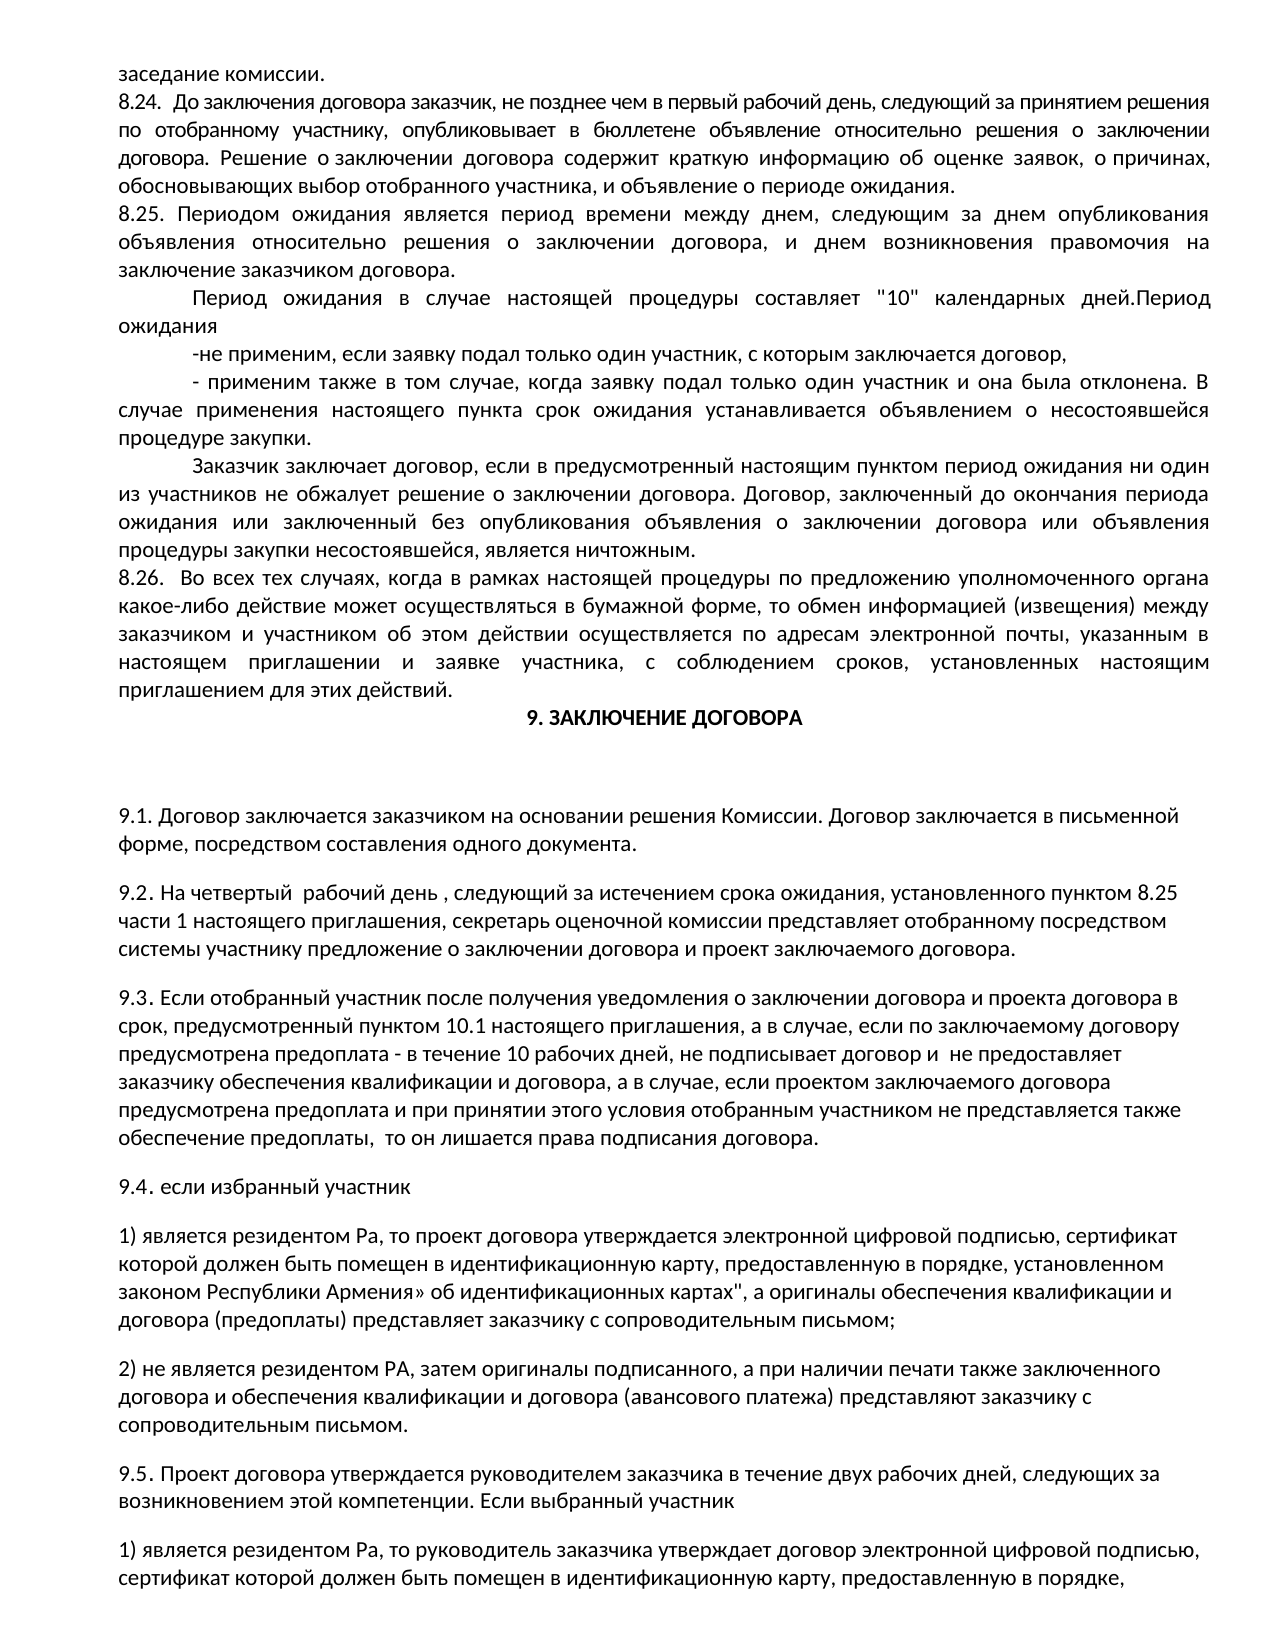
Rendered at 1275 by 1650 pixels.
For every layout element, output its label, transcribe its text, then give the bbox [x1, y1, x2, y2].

text 8.26. Во всех тех случаях, когда в рамках настоящей процедуры по предложению уполномоченного органа какое-либо действие может осуществляться в бумажной форме, то обмен информацией (извещения) между заказчиком и участником об этом действии осуществляется по адресам электронной почты, указанным в настоящем приглашении и заявке участника, с соблюдением сроков, установленных настоящим приглашением для этих действий. [118, 563, 1211, 703]
text 8.24. До заключения договора заказчик, не позднее чем в первый рабочий день, следующий за принятием решения по отобранному участнику, опубликовывает в бюллетене объявление относительно решения о заключении договора. Решение о заключении договора содержит краткую информацию об оценке заявок, о причинах, обосновывающих выбор отобранного участника, и объявление о периоде ожидания. [118, 87, 1211, 199]
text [118, 1536, 1211, 1592]
text 9.5․ Проект договора утверждается руководителем заказчика в течение двух рабочих дней, следующих за возникновением этой компетенции. Если выбранный участник [118, 1459, 1211, 1515]
text 9.2․ На четвертый рабочий день , следующий за истечением срока ожидания, установленного пунктом 8.25 части 1 настоящего приглашения, секретарь оценочной комиссии представляет отобранному посредством системы участнику предложение о заключении договора и проект заключаемого договора. [118, 878, 1211, 962]
text 2) не является резидентом РА, затем оригиналы подписанного, а при наличии печати также заключенного договора и обеспечения квалификации и договора (авансового платежа) представляют заказчику с сопроводительным письмом. [118, 1354, 1211, 1438]
text 1) является резидентом Ра, то проект договора утверждается электронной цифровой подписью, сертификат которой должен быть помещен в идентификационную карту, предоставленную в порядке, установленном законом Республики Армения» об идентификационных картах", а оригиналы обеспечения квалификации и договора (предоплаты) представляет заказчику с сопроводительным письмом; [118, 1221, 1211, 1333]
text Заказчик заключает договор, если в предусмотренный настоящим пунктом период ожидания ни один из участников не обжалует решение о заключении договора. Договор, заключенный до окончания периода ожидания или заключенный без опубликования объявления о заключении договора или объявления процедуры закупки несостоявшейся, является ничтожным. [118, 451, 1211, 563]
text 9.4․ если избранный участник [118, 1172, 1211, 1200]
text 9.1. Договор заключается заказчиком на основании решения Комиссии. Договор заключается в письменной форме, посредством составления одного документа. [118, 801, 1211, 857]
text Период ожидания в случае настоящей процедуры составляет "10" календарных дней.Период ожидания [118, 283, 1211, 339]
text 8.25. Периодом ожидания является период времени между днем, следующим за днем опубликования объявления относительно решения о заключении договора, и днем возникновения правомочия на заключение заказчиком договора. [118, 199, 1211, 283]
text - применим также в том случае, когда заявку подал только один участник и она была отклонена. В случае применения настоящего пункта срок ожидания устанавливается объявлением о несостоявшейся процедуре закупки. [118, 367, 1211, 451]
text -не применим, если заявку подал только один участник, с которым заключается договор, [118, 339, 1211, 367]
text 9.3․ Если отобранный участник после получения уведомления о заключении договора и проекта договора в срок, предусмотренный пунктом 10.1 настоящего приглашения, а в случае, если по заключаемому договору предусмотрена предоплата - в течение 10 рабочих дней, не подписывает договор и не предоставляет заказчику обеспечения квалификации и договора, а в случае, если проектом заключаемого договора предусмотрена предоплата и при принятии этого условия отобранным участником не представляется также обеспечение предоплаты, то он лишается права подписания договора. [118, 983, 1211, 1151]
text 9. ЗАКЛЮЧЕНИЕ ДОГОВОРА [118, 703, 1211, 732]
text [118, 59, 1211, 87]
